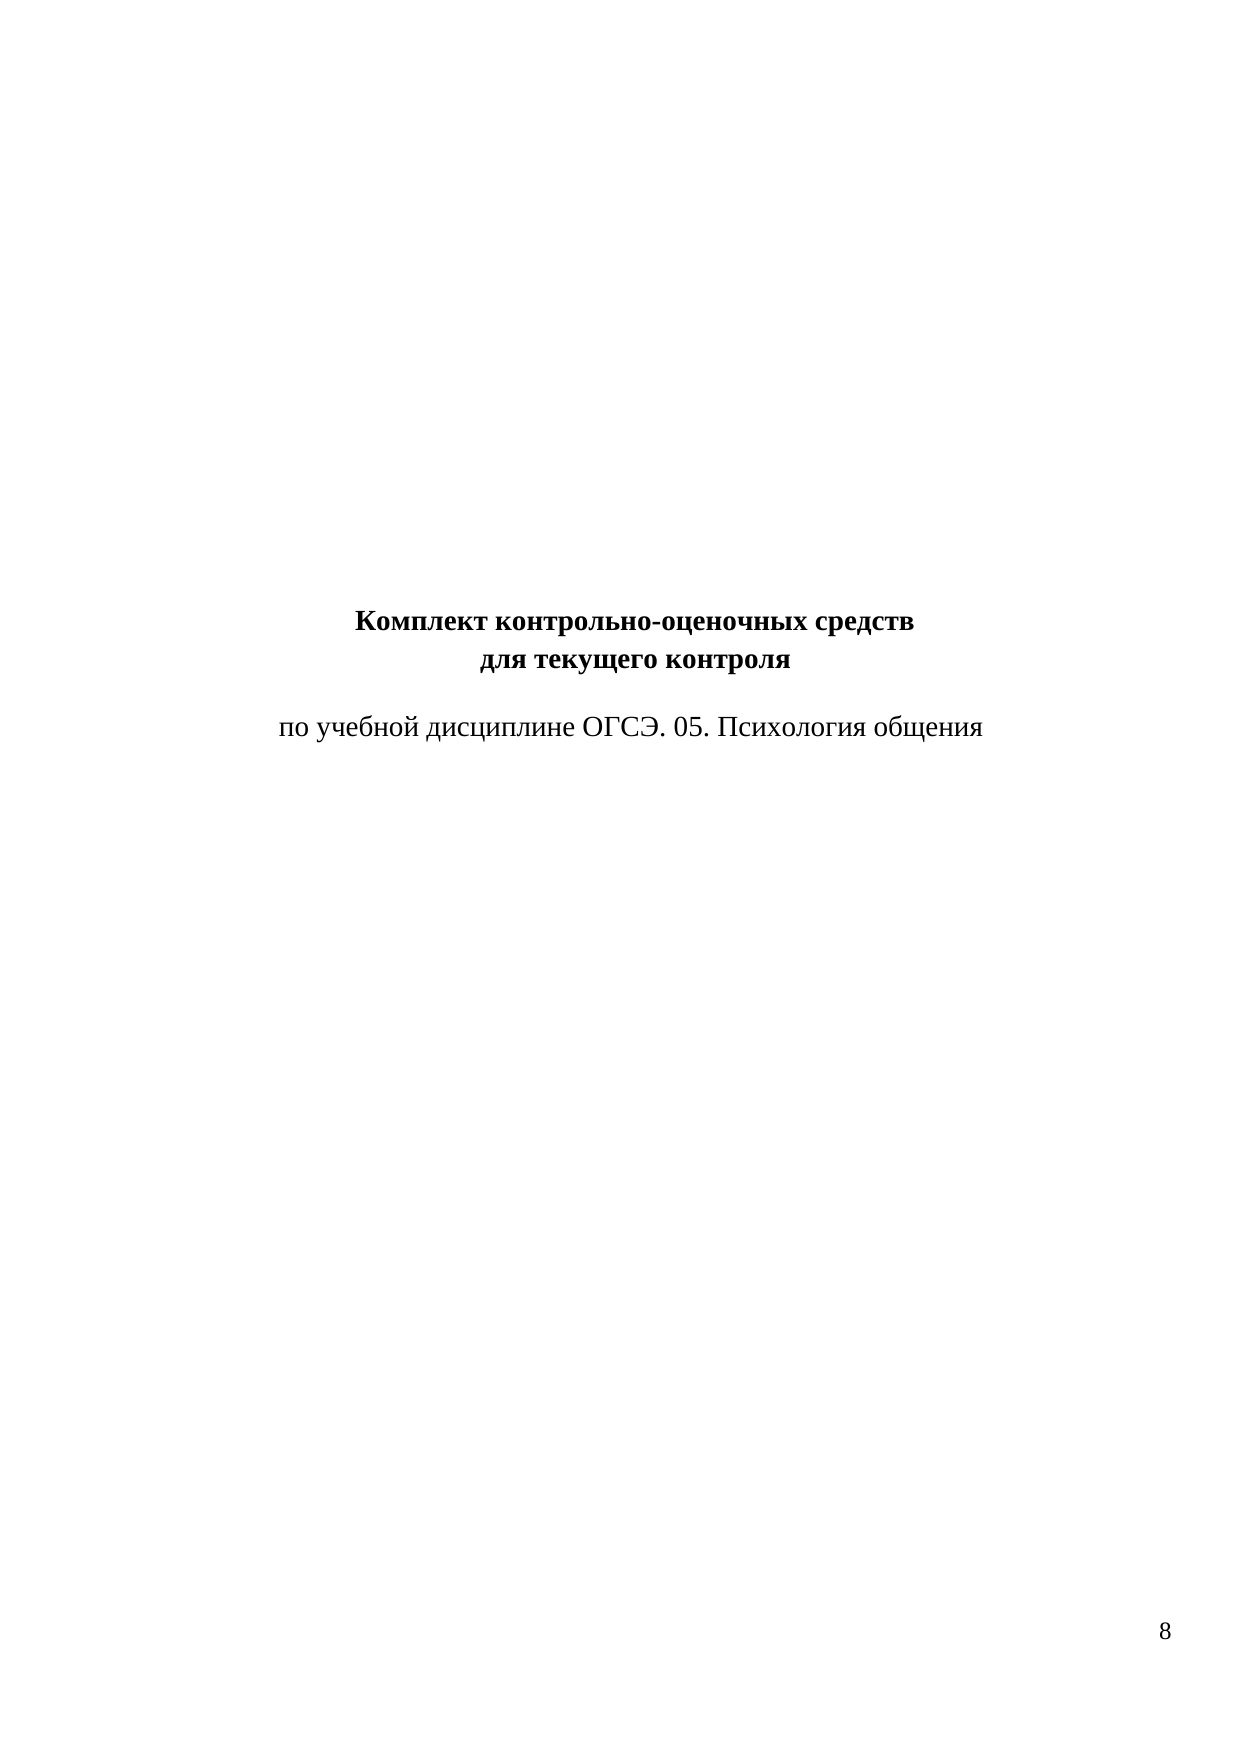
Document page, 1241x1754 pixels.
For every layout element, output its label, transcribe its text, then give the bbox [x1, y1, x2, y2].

text Комплект контрольно-оценочных средств для текущего контроля [328, 603, 942, 674]
text по учебной дисциплине ОГСЭ. 05. Психология общения [91, 709, 1171, 743]
